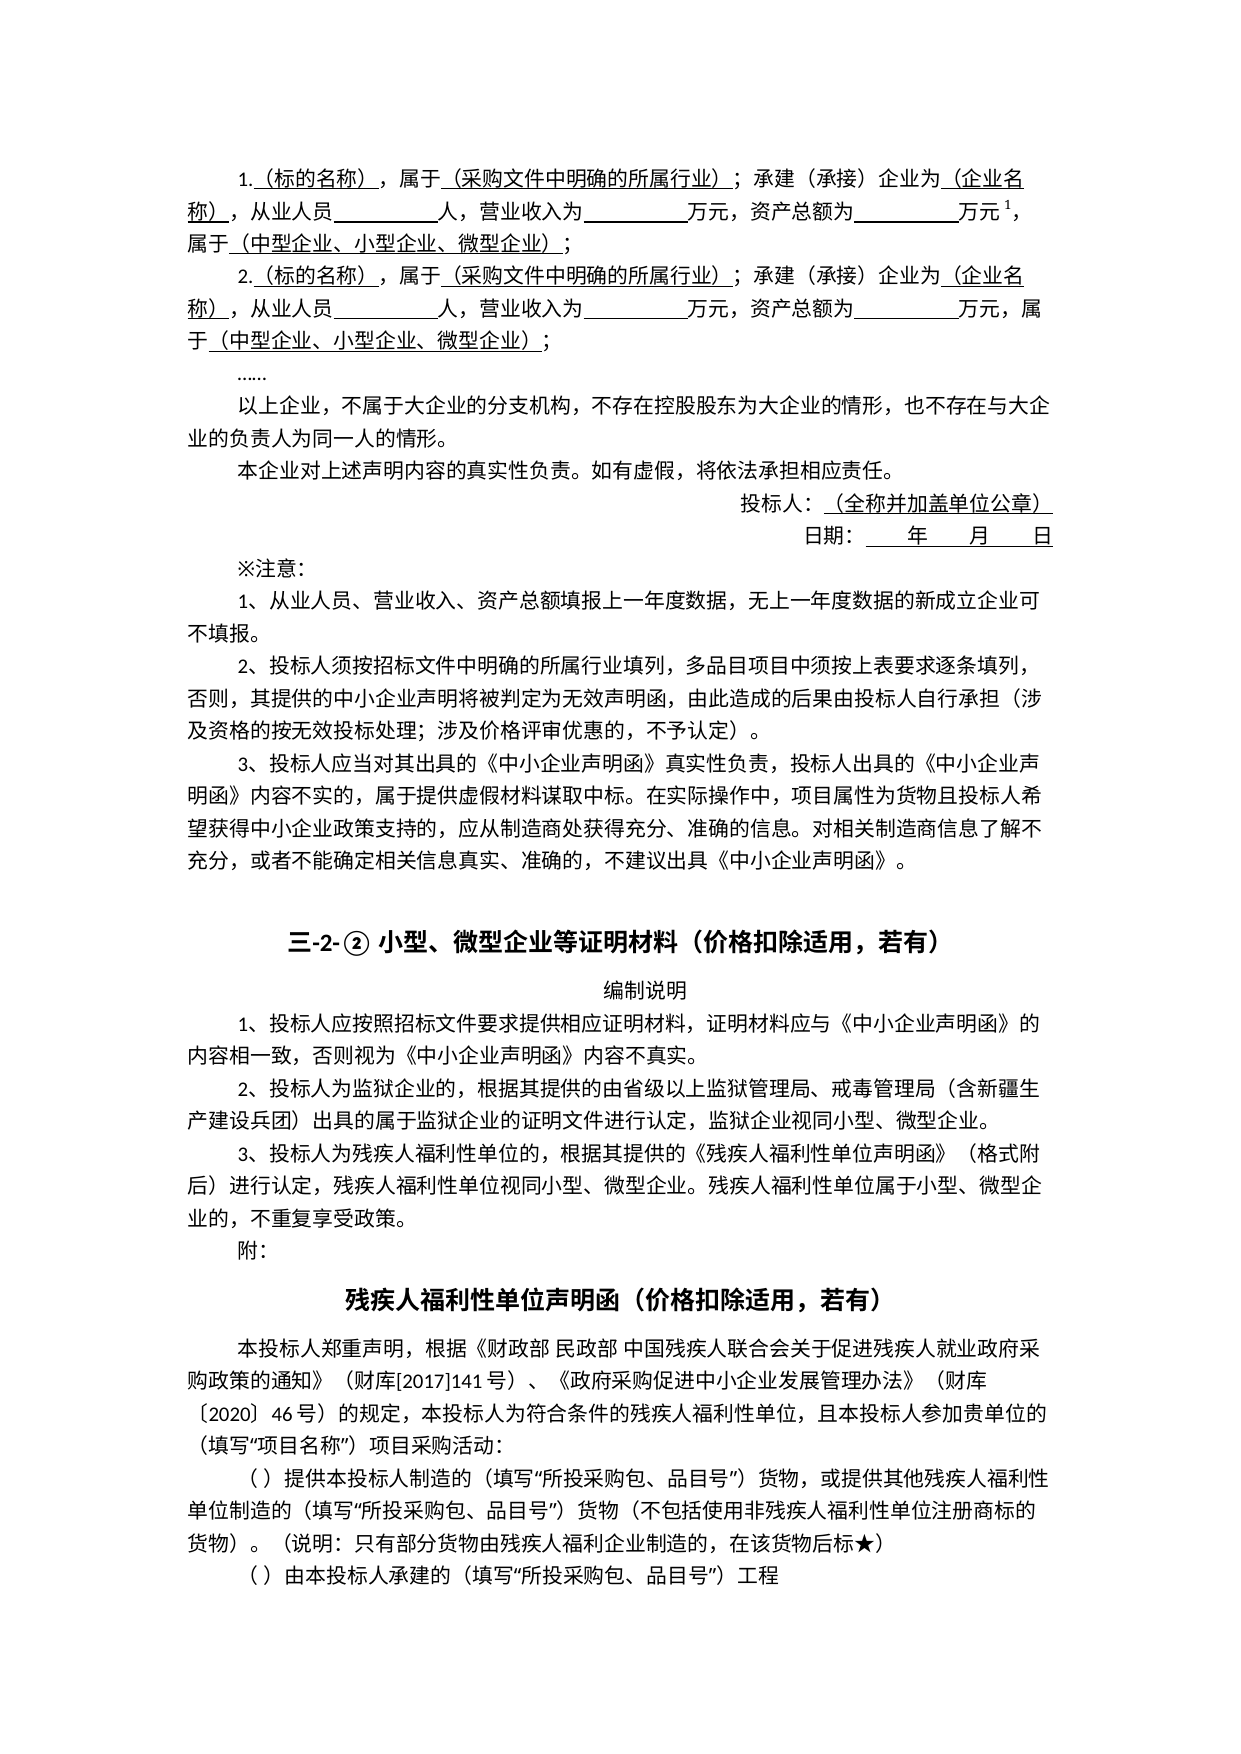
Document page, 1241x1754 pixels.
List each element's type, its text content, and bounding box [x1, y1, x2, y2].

text 残疾人福利性单位声明函（价格扣除适用，若有） [187, 1267, 1053, 1332]
text 本投标人郑重声明，根据《财政部 民政部 中国残疾人联合会关于促进残疾人就业政府采购政策的通知》（财库[2017]141号）、《政府采购促进中小企业发展管理办法》（财库〔2020〕46号）的规定，本投标人为符合条件的残疾人福利性单位，且本投标人参加贵单位的（填写“项目名称”）项目采购活动： [187, 1332, 1053, 1462]
text 3、投标人应当对其出具的《中小企业声明函》真实性负责，投标人出具的《中小企业声明函》内容不实的，属于提供虚假材料谋取中标。在实际操作中，项目属性为货物且投标人希望获得中小企业政策支持的，应从制造商处获得充分、准确的信息。对相关制造商信息了解不充分，或者不能确定相关信息真实、准确的，不建议出具《中小企业声明函》。 [187, 747, 1053, 877]
text 投标人：（全称并加盖单位公章） [187, 487, 1053, 519]
text 本企业对上述声明内容的真实性负责。如有虚假，将依法承担相应责任。 [187, 454, 1053, 487]
text （ ）由本投标人承建的（填写“所投采购包、品目号”）工程 [187, 1559, 1053, 1592]
text 以上企业，不属于大企业的分支机构，不存在控股股东为大企业的情形，也不存在与大企业的负责人为同一人的情形。 [187, 389, 1053, 454]
text 三-2-②小型、微型企业等证明材料（价格扣除适用，若有） [187, 909, 1053, 974]
text …… [187, 357, 1053, 389]
text 2.（标的名称），属于（采购文件中明确的所属行业）；承建（承接）企业为（企业名称），从业人员 人，营业收入为 万元，资产总额为 万元，属于（中型企业、小型企业、微型企业）； [187, 259, 1053, 357]
text 1.（标的名称），属于（采购文件中明确的所属行业）；承建（承接）企业为（企业名称），从业人员 人，营业收入为 万元，资产总额为 万元1，属于（中型企业、小型企业、微型企业）； [187, 162, 1053, 259]
text 3、投标人为残疾人福利性单位的，根据其提供的《残疾人福利性单位声明函》（格式附后）进行认定，残疾人福利性单位视同小型、微型企业。残疾人福利性单位属于小型、微型企业的，不重复享受政策。 [187, 1137, 1053, 1234]
text 附： [187, 1234, 1053, 1267]
text 编制说明 [187, 974, 1053, 1007]
text 1、投标人应按照招标文件要求提供相应证明材料，证明材料应与《中小企业声明函》的内容相一致，否则视为《中小企业声明函》内容不真实。 [187, 1007, 1053, 1072]
text 2、投标人须按招标文件中明确的所属行业填列，多品目项目中须按上表要求逐条填列，否则，其提供的中小企业声明将被判定为无效声明函，由此造成的后果由投标人自行承担（涉及资格的按无效投标处理；涉及价格评审优惠的，不予认定）。 [187, 649, 1053, 747]
text 日期： 年 月 日 [187, 519, 1053, 552]
text （ ）提供本投标人制造的（填写“所投采购包、品目号”）货物，或提供其他残疾人福利性单位制造的（填写“所投采购包、品目号”）货物（不包括使用非残疾人福利性单位注册商标的货物）。（说明：只有部分货物由残疾人福利企业制造的，在该货物后标★） [187, 1462, 1053, 1559]
text 1、从业人员、营业收入、资产总额填报上一年度数据，无上一年度数据的新成立企业可不填报。 [187, 584, 1053, 649]
text ※注意： [187, 552, 1053, 584]
text 2、投标人为监狱企业的，根据其提供的由省级以上监狱管理局、戒毒管理局（含新疆生产建设兵团）出具的属于监狱企业的证明文件进行认定，监狱企业视同小型、微型企业。 [187, 1072, 1053, 1137]
